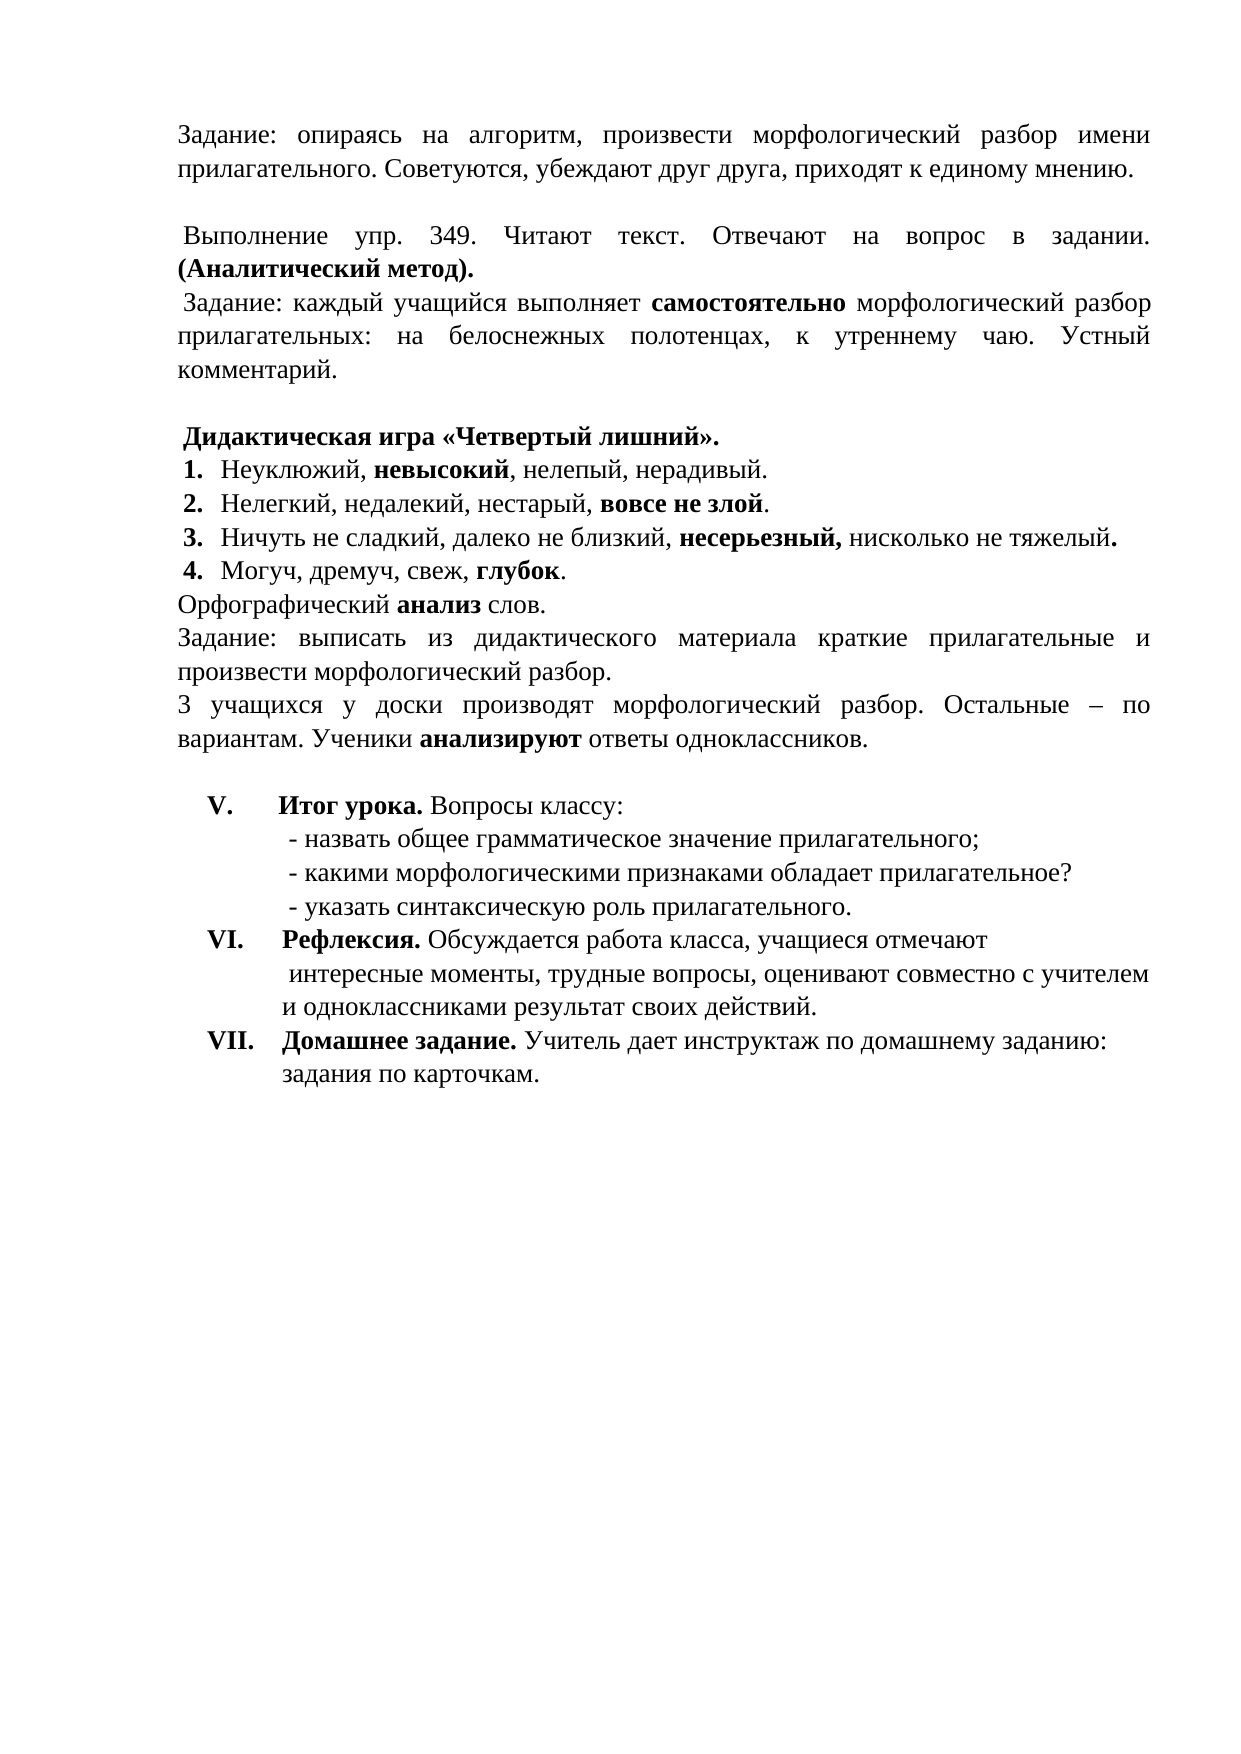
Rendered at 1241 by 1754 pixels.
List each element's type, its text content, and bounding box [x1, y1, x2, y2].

list V. Итог урока. Вопросы классу: [207, 789, 1152, 820]
text 3 учащихся у доски производят морфологический разбор. Остальные – по вариантам. Ученики анализируют ответы одноклассников. [177, 688, 1152, 753]
list - указать синтаксическую роль прилагательного. [282, 889, 1152, 921]
list Задание: выписать из дидактического материала краткие прилагательные и произвести морфологический разбор. [177, 621, 1152, 686]
list Задание: каждый учащийся выполняет самостоятельно морфологический разбор прилагательных: на белоснежных полотенцах, к утреннему чаю. Устный комментарий. [177, 286, 1152, 384]
list - какими морфологическими признаками обладает прилагательное? [282, 856, 1152, 887]
list Дидактическая игра «Четвертый лишний». [177, 420, 1152, 451]
list Могуч, дремуч, свеж, глубок. [183, 554, 1152, 585]
list Ничуть не сладкий, далеко не близкий, несерьезный, нисколько не тяжелый. [183, 521, 1152, 552]
list Задание: опираясь на алгоритм, произвести морфологический разбор имени прилагательного. Советуются, убеждают друг друга, приходят к единому мнению. [177, 118, 1152, 183]
list Неуклюжий, невысокий, нелепый, нерадивый. [183, 453, 1152, 485]
list интересные моменты, трудные вопросы, оценивают совместно с учителем и одноклассниками результат своих действий. [282, 957, 1152, 1021]
list Орфографический анализ слов. [177, 588, 1152, 619]
list - назвать общее грамматическое значение прилагательного; [282, 822, 1152, 854]
list Выполнение упр. 349. Читают текст. Отвечают на вопрос в задании. (Аналитический метод). [177, 219, 1152, 283]
list VII. Домашнее задание. Учитель дает инструктаж по домашнему заданию: задания по карточкам. [207, 1024, 1152, 1088]
list Нелегкий, недалекий, нестарый, вовсе не злой. [183, 487, 1152, 518]
list VI. Рефлексия. Обсуждается работа класса, учащиеся отмечают [207, 923, 1152, 954]
